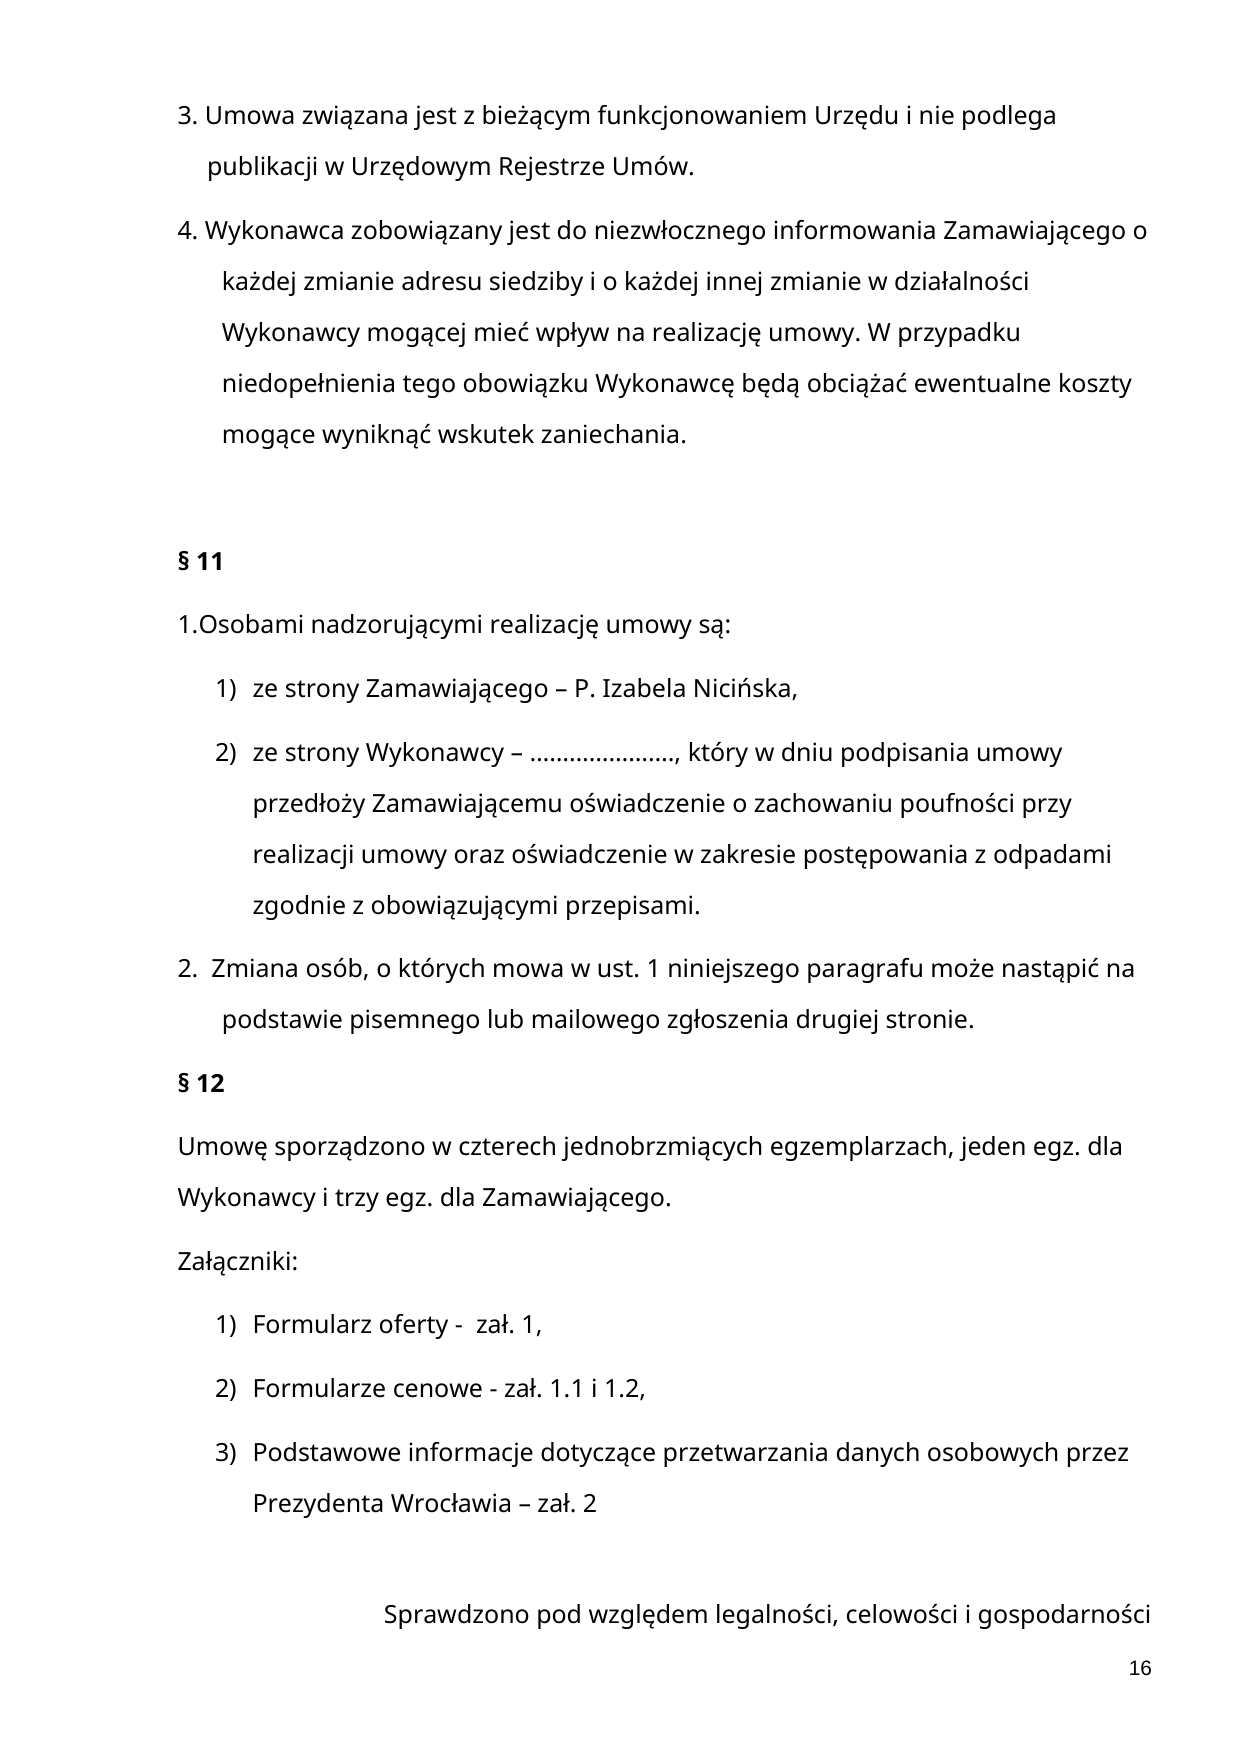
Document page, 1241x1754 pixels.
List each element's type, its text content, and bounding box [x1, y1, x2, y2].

subtitle § 11 [177, 543, 1152, 578]
text 4. Wykonawca zobowiązany jest do niezwłocznego informowania Zamawiającego o każdej zmianie adresu siedziby i o każdej innej zmianie w działalności Wykonawcy mogącej mieć wpływ na realizację umowy. W przypadku niedopełnienia tego obowiązku Wykonawcę będą obciążać ewentualne koszty mogące wyniknąć wskutek zaniechania. [177, 212, 1152, 451]
text 2. Zmiana osób, o których mowa w ust. 1 niniejszego paragrafu może nastąpić na podstawie pisemnego lub mailowego zgłoszenia drugiej stronie. [177, 951, 1152, 1036]
list Formularz oferty - zał. 1, [215, 1307, 1152, 1341]
text Załączniki: [177, 1243, 1152, 1278]
subtitle § 12 [177, 1065, 1152, 1099]
text Umowę sporządzono w czterech jednobrzmiących egzemplarzach, jeden egz. dla Wykonawcy i trzy egz. dla Zamawiającego. [177, 1129, 1152, 1214]
list ze strony Zamawiającego – P. Izabela Nicińska, [215, 671, 1152, 705]
list Podstawowe informacje dotyczące przetwarzania danych osobowych przez Prezydenta Wrocławia – zał. 2 [215, 1434, 1152, 1519]
list Formularze cenowe - zał. 1.1 i 1.2, [215, 1371, 1152, 1405]
text Sprawdzono pod względem legalności, celowości i gospodarności [177, 1597, 1152, 1631]
text 3. Umowa związana jest z bieżącym funkcjonowaniem Urzędu i nie podlega publikacji w Urzędowym Rejestrze Umów. [177, 98, 1152, 183]
list ze strony Wykonawcy – …………………., który w dniu podpisania umowy przedłoży Zamawiającemu oświadczenie o zachowaniu poufności przy realizacji umowy oraz oświadczenie w zakresie postępowania z odpadami zgodnie z obowiązującymi przepisami. [215, 734, 1152, 921]
text 1.Osobami nadzorującymi realizację umowy są: [177, 607, 1152, 641]
